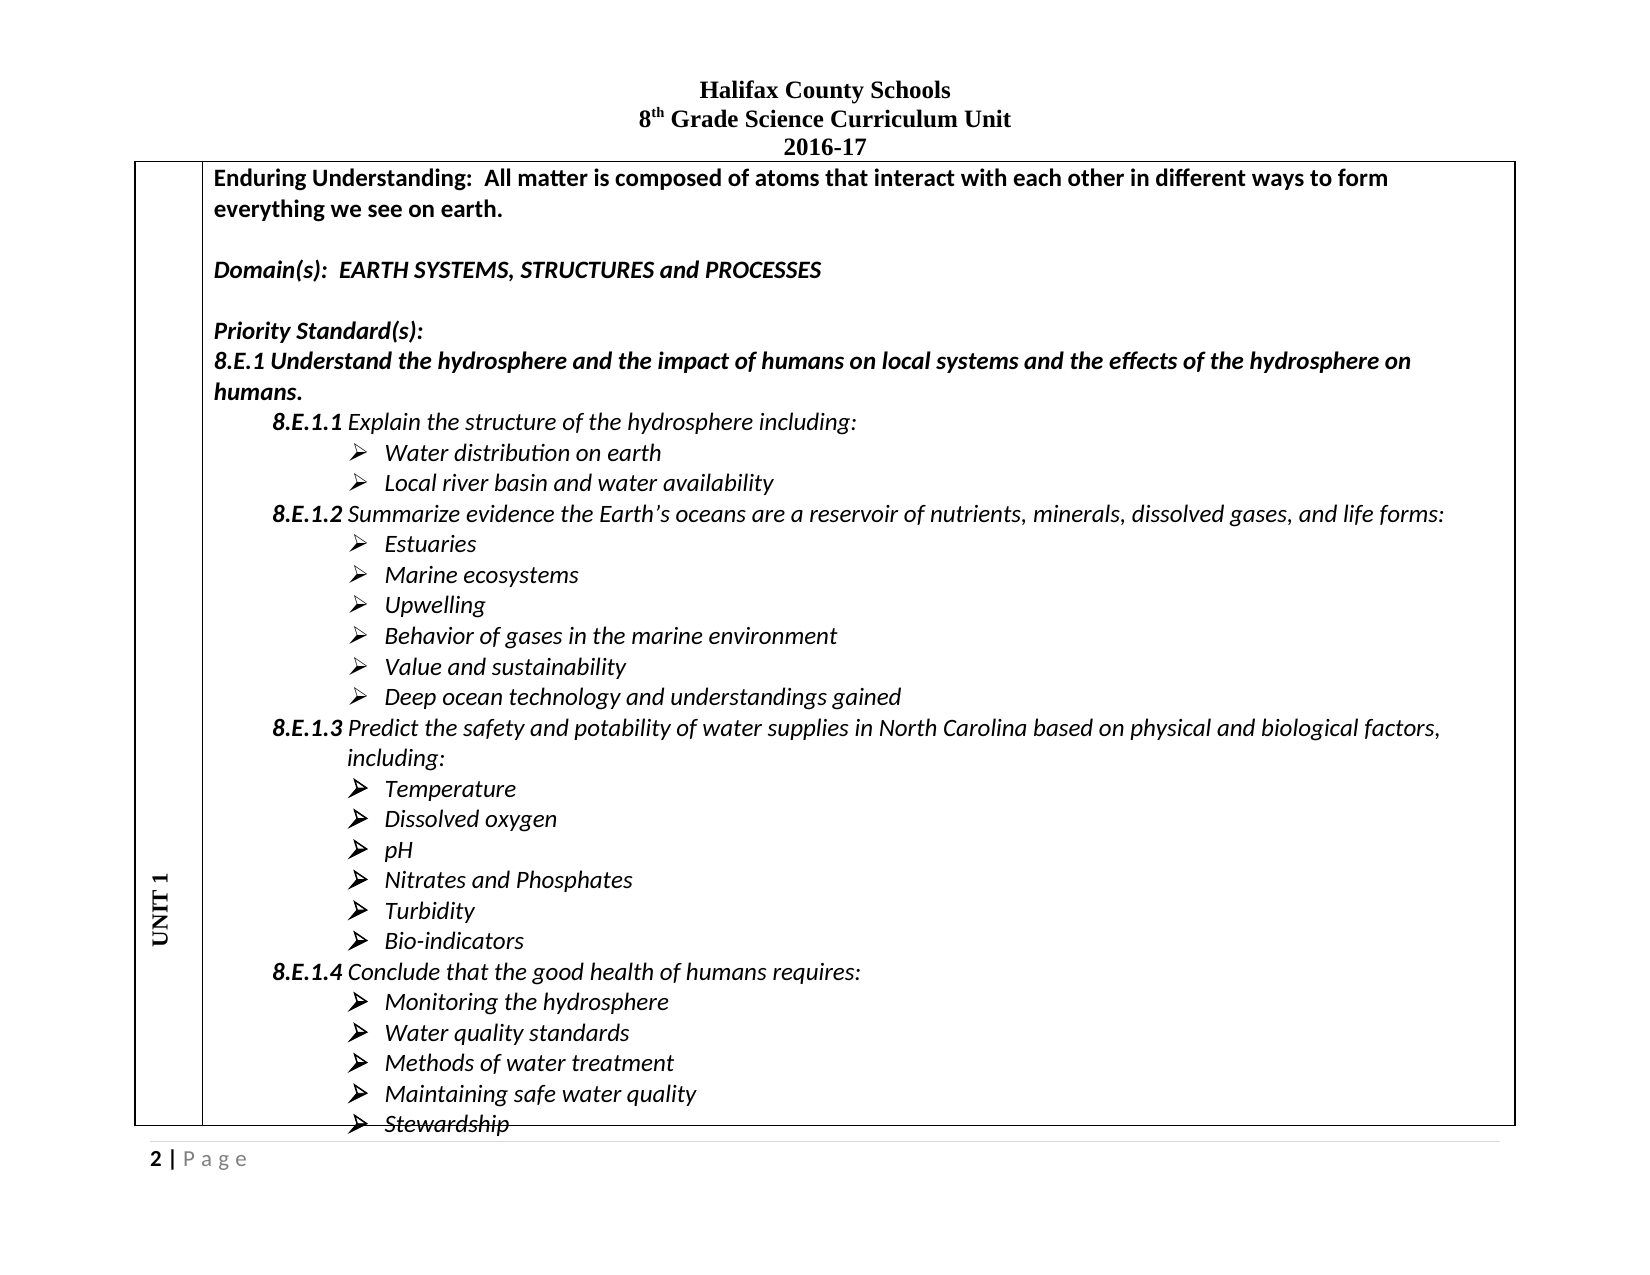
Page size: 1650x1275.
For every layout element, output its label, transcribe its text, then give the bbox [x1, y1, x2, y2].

table_cell UNIT 1 [136, 162, 202, 1125]
table_cell Enduring Understanding: All matter is composed of atoms that interact with each other in different ways to form everything we see on earth. Domain(s): EARTH SYSTEMS, STRUCTURES and PROCESSES Priority Standard(s): 8.E.1 Understand the hydrosphere and the impact of humans on local systems and the effects of the hydrosphere on humans. 8.E.1.1 Explain the structure of the hydrosphere including: Water distribution on earth Local river basin and water availability 8.E.1.2 Summarize evidence the Earth’s oceans are a reservoir of nutrients, minerals, dissolved gases, and life forms: Estuaries Marine ecosystems Upwelling Behavior of gases in the marine environment Value and sustainability Deep ocean technology and understandings gained 8.E.1.3 Predict the safety and potability of water supplies in North Carolina based on physical and biological factors, including: Temperature Dissolved oxygen pH Nitrates and Phosphates Turbidity Bio-indicators 8.E.1.4 Conclude that the good health of humans requires: Monitoring the hydrosphere Water quality standards Methods of water treatment Maintaining safe water quality Stewardship Supporting Standard(s): 6.E.1 Understand the earth/moon/sun system, and the properties, structures and predictable motions of celestial bodies in the Universe. 6.E.1.1 Explain why Earth sustains life while other planets do not based on their properties (including types of surface, atmosphere and gravitational force) and location to the Sun. 6.E.2 Understand the structure of the earth and how interactions of constructive and destructive forces have resulted in changes in the surface of the Earth over time and the effects of the lithosphere on humans. 6.E.2.3 Explain how crustal plates and ocean basins are formed, move and interact using earthquakes, heat flow and volcanoes to reflect forces within the earth. 6.E.2.4 Conclude that the good health of humans requires monitoring the lithosphere, maintaining soil quality and stewardship. 7.E.1 Understand how the cycling of matter (water and gases) in and out of the atmosphere relates to Earth’s atmosphere, weather and climate and the effects of the atmosphere on humans. 7.E.1.6 Conclude that the good health of humans requires: monitoring the atmosphere, maintaining air quality and stewardship. [203, 162, 1514, 1125]
